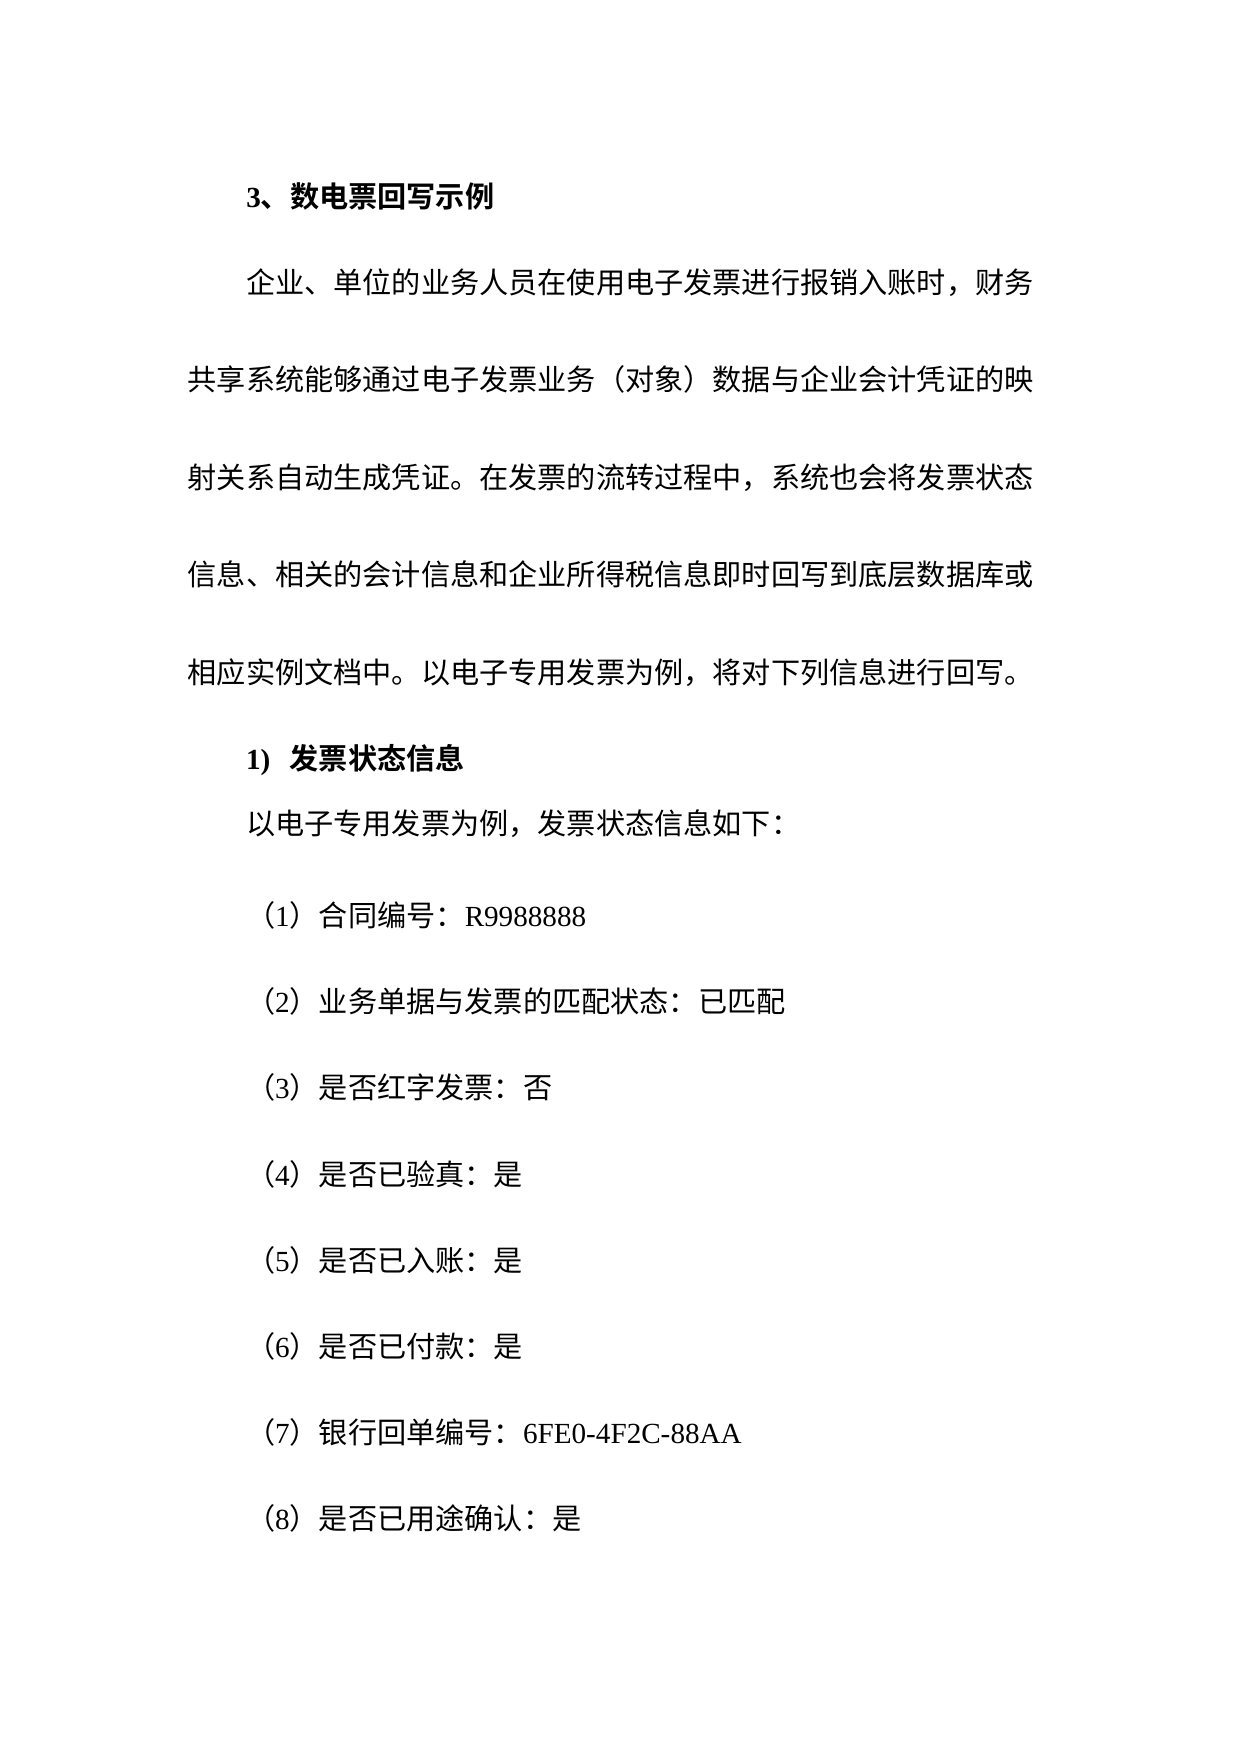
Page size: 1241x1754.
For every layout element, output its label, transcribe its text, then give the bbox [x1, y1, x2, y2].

text （2）业务单据与发票的匹配状态：已匹配 [187, 967, 1053, 1032]
text 3、数电票回写示例 [187, 162, 1053, 227]
text （8）是否已用途确认：是 [187, 1484, 1053, 1549]
list 发票状态信息 [246, 724, 1053, 789]
text （5）是否已入账：是 [187, 1226, 1053, 1291]
text （1）合同编号：R9988888 [187, 881, 1053, 946]
text （6）是否已付款：是 [187, 1312, 1053, 1377]
text （4）是否已验真：是 [187, 1140, 1053, 1205]
text （3）是否红字发票：否 [187, 1054, 1053, 1119]
text 以电子专用发票为例，发票状态信息如下： [187, 789, 1053, 854]
text 企业、单位的业务人员在使用电子发票进行报销入账时，财务共享系统能够通过电子发票业务（对象）数据与企业会计凭证的映射关系自动生成凭证。在发票的流转过程中，系统也会将发票状态信息、相关的会计信息和企业所得税信息即时回写到底层数据库或相应实例文档中。以电子专用发票为例，将对下列信息进行回写。 [187, 248, 1053, 703]
text （7）银行回单编号：6FE0-4F2C-88AA [187, 1398, 1053, 1463]
